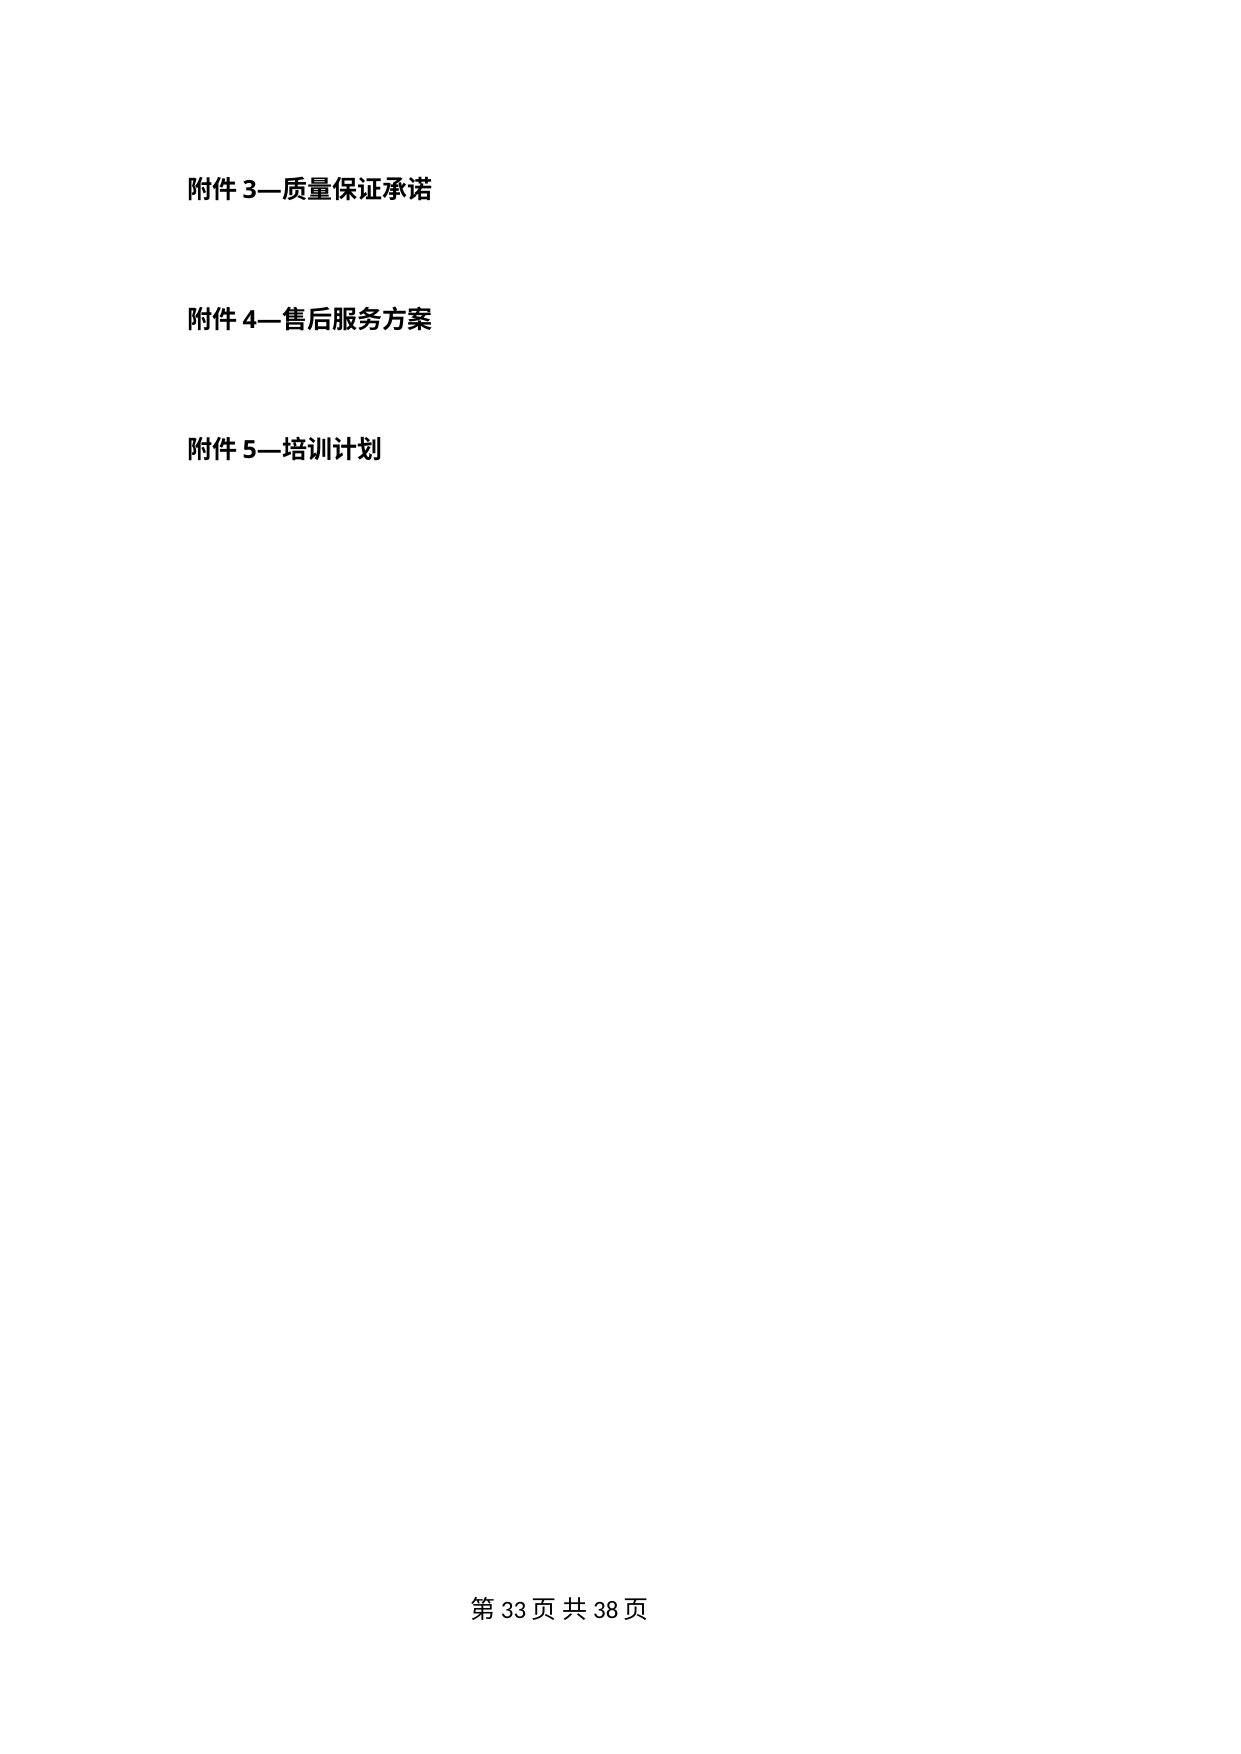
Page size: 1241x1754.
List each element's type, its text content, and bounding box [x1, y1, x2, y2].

text 附件5—培训计划 [187, 415, 1053, 480]
text 附件4—售后服务方案 [187, 285, 1053, 350]
text 附件3—质量保证承诺 [187, 155, 1053, 220]
